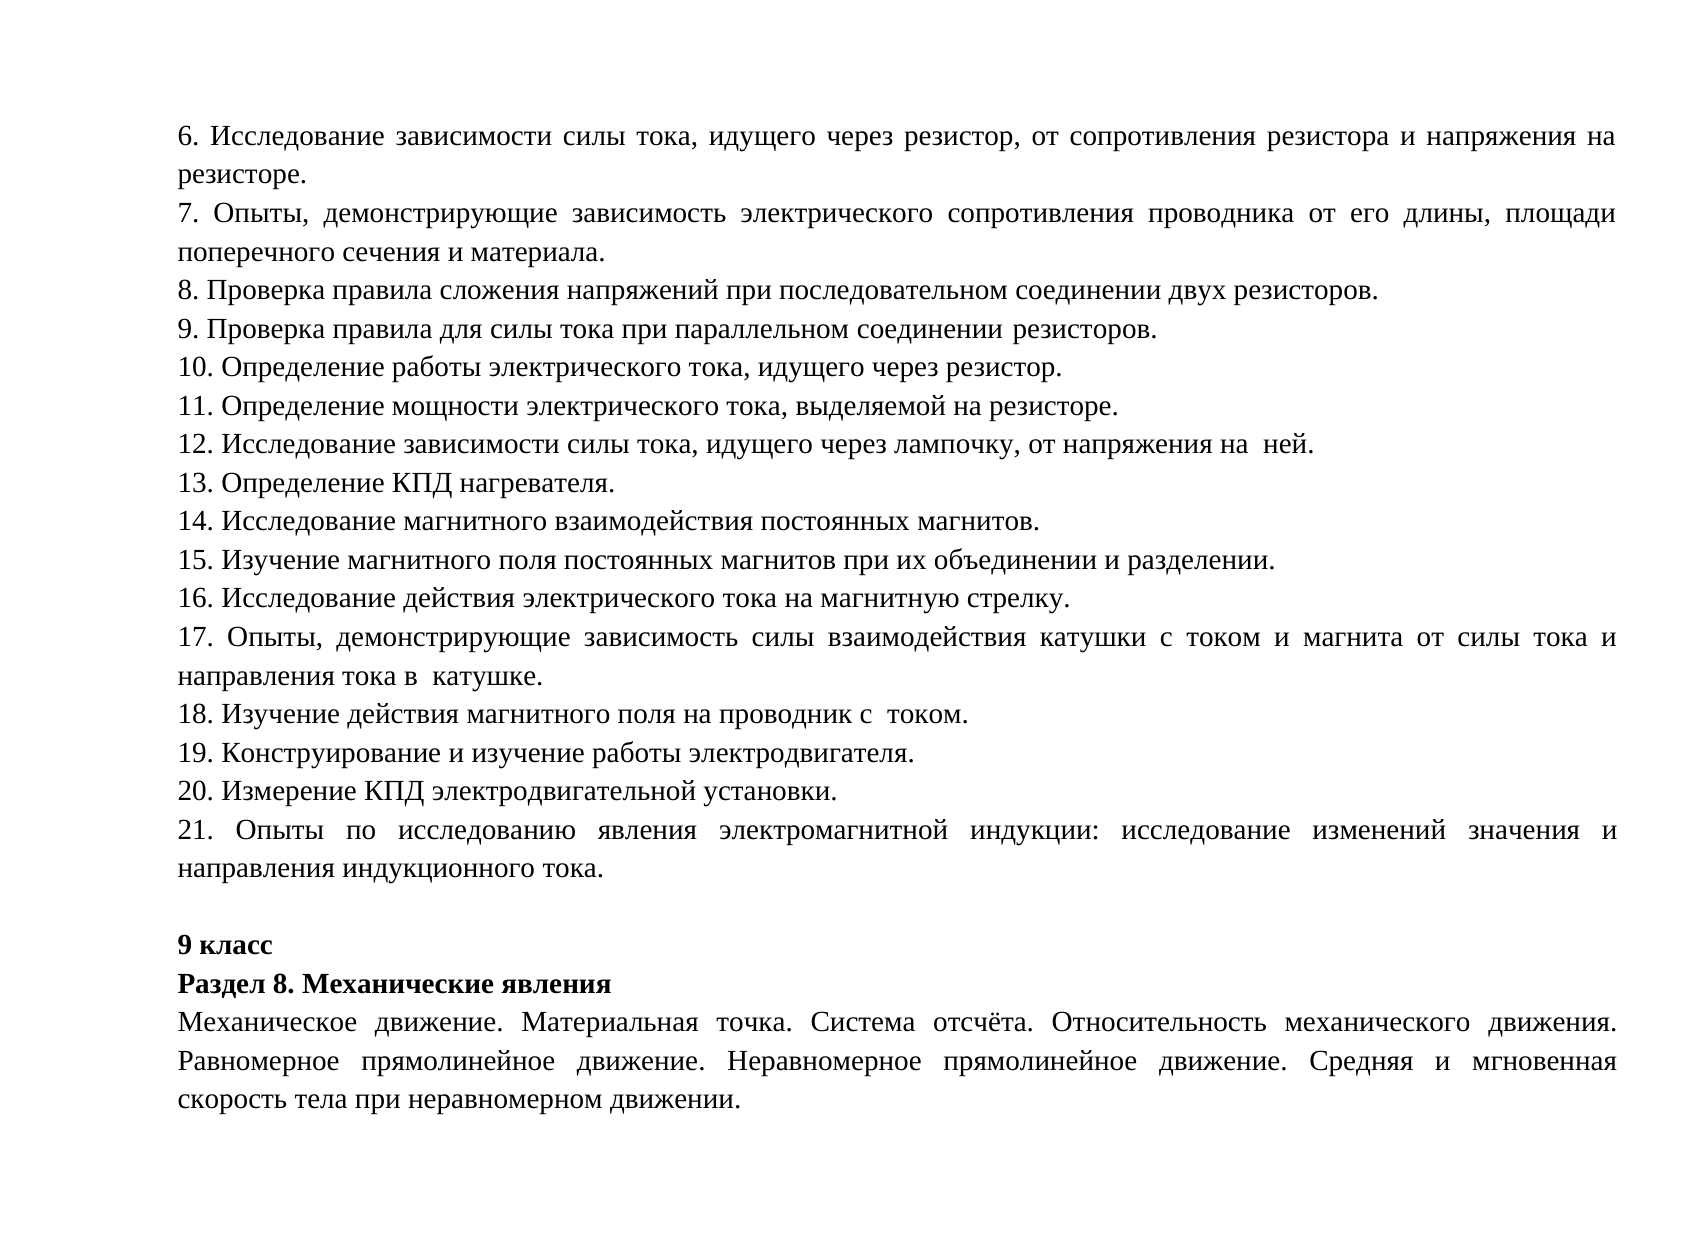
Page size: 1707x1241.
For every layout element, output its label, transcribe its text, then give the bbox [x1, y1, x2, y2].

text 21. Опыты по исследованию явления электромагнитной индукции: исследование изменений значения и направления индукционного тока. [177, 812, 1618, 884]
text Механическое движение. Материальная точка. Система отсчёта. Относительность механического движения. Равномерное прямолинейное движение. Неравномерное прямолинейное движение. Средняя и мгновенная скорость тела при неравномерном движении. [177, 1004, 1618, 1115]
text 8. Проверка правила сложения напряжений при последовательном соединении двух резисторов. [177, 272, 1618, 306]
text 10. Определение работы электрического тока, идущего через резистор. [177, 349, 1618, 383]
text 15. Изучение магнитного поля постоянных магнитов при их объединении и разделении. [177, 542, 1618, 576]
text 9 класс [177, 927, 1618, 961]
text 11. Определение мощности электрического тока, выделяемой на резисторе. [177, 388, 1618, 421]
text 14. Исследование магнитного взаимодействия постоянных магнитов. [177, 503, 1618, 537]
text 17. Опыты, демонстрирующие зависимость силы взаимодействия катушки с током и магнита от силы тока и направления тока в катушке. [177, 619, 1618, 691]
text 13. Определение КПД нагревателя. [177, 465, 1618, 498]
text 16. Исследование действия электрического тока на магнитную стрелку. [177, 581, 1618, 614]
text 18. Изучение действия магнитного поля на проводник с током. [177, 696, 1618, 730]
text 9. Проверка правила для силы тока при параллельном соединении резисторов. [177, 311, 1618, 344]
text 12. Исследование зависимости силы тока, идущего через лампочку, от напряжения на ней. [177, 426, 1618, 460]
text 7. Опыты, демонстрирующие зависимость электрического сопротивления проводника от его длины, площади поперечного сечения и материала. [177, 195, 1618, 267]
text Раздел 8. Механические явления [177, 966, 1618, 999]
text 6. Исследование зависимости силы тока, идущего через резистор, от сопротивления резистора и напряжения на резисторе. [177, 118, 1618, 190]
text 20. Измерение КПД электродвигательной установки. [177, 773, 1618, 807]
text 19. Конструирование и изучение работы электродвигателя. [177, 735, 1618, 768]
